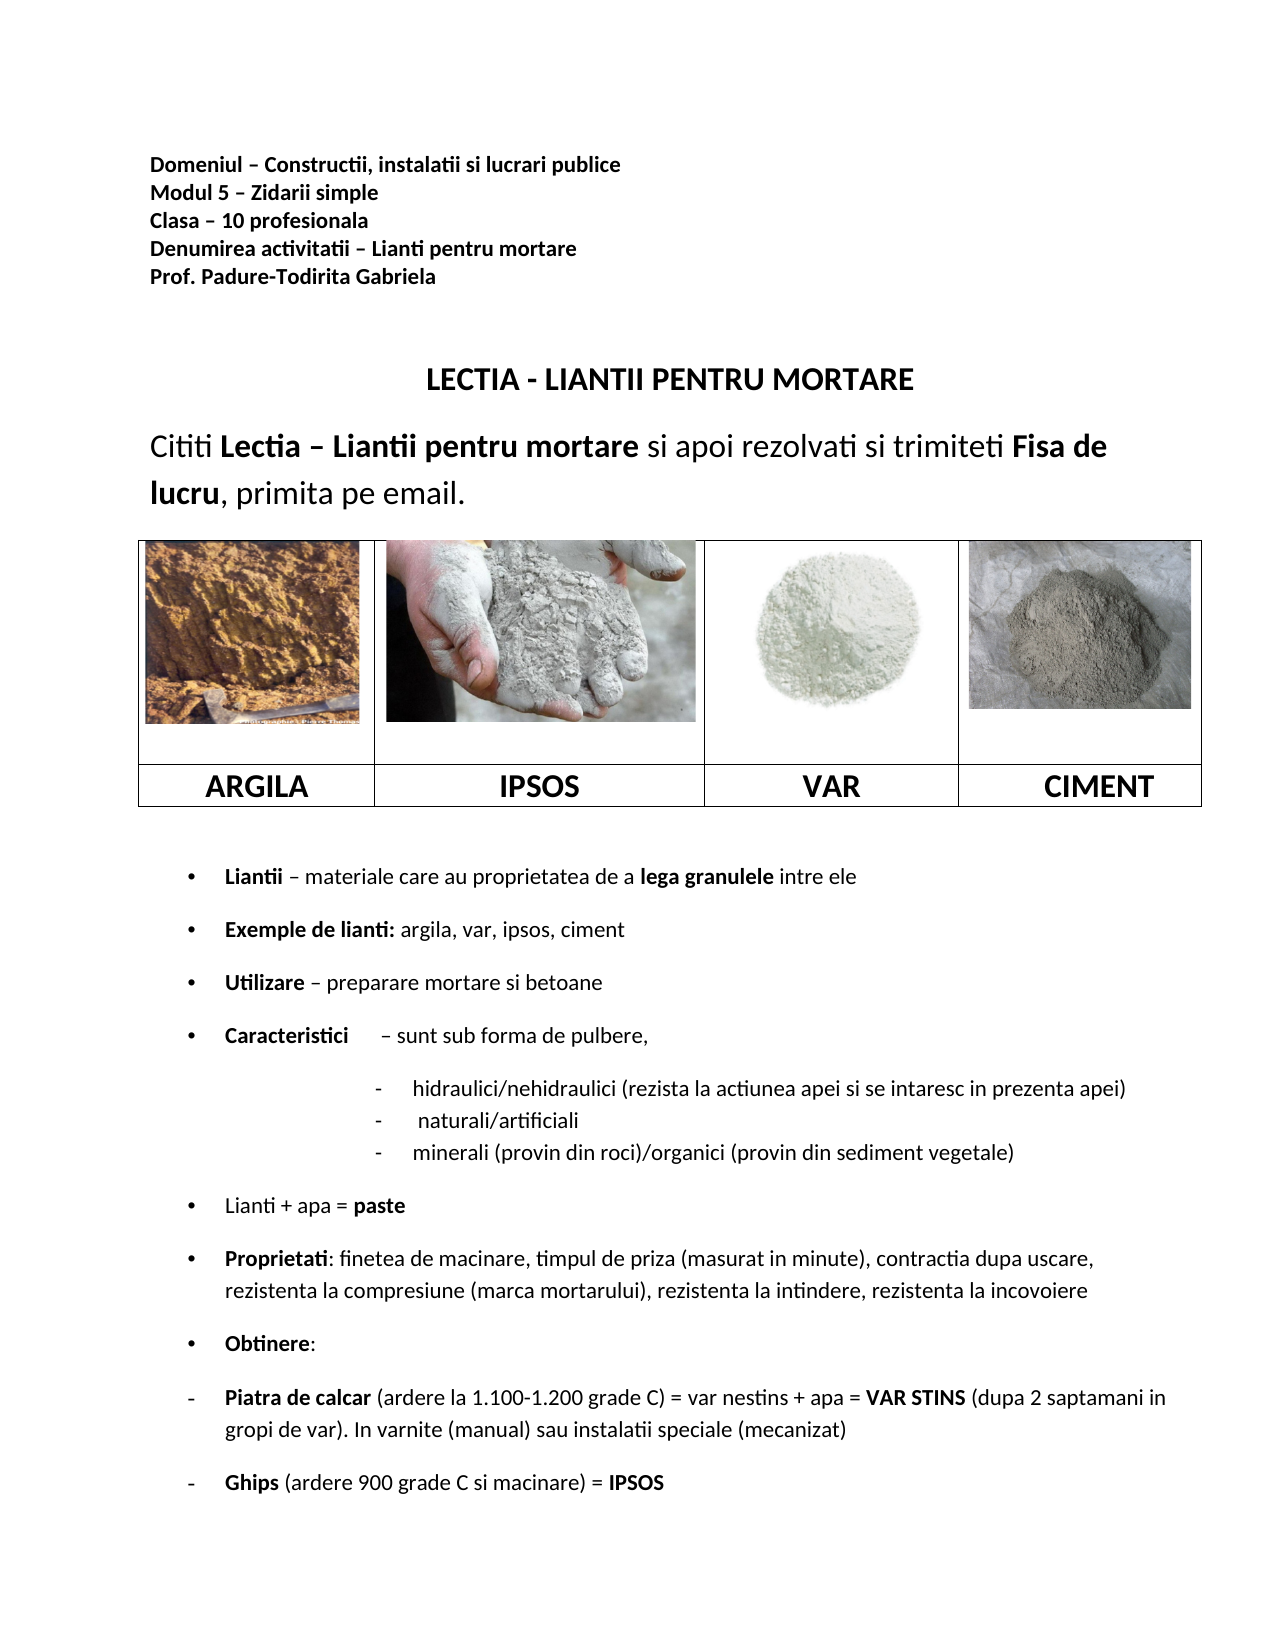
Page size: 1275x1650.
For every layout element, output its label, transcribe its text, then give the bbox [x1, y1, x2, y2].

text Clasa – 10 profesionala [150, 206, 1191, 234]
list naturali/artificiali [375, 1106, 1191, 1134]
text LECTIA - LIANTII PENTRU MORTARE [150, 358, 1191, 398]
table_header [705, 541, 958, 764]
text Cititi Lectia – Liantii pentru mortare si apoi rezolvati si trimiteti Fisa de lucru, primita pe email. [150, 425, 1191, 513]
list Utilizare – preparare mortare si betoane [187, 968, 1191, 996]
list Exemple de lianti: argila, var, ipsos, ciment [187, 915, 1191, 943]
list Proprietati: finetea de macinare, timpul de priza (masurat in minute), contractia dupa uscare, rezistenta la compresiune (marca mortarului), rezistenta la intindere, rezistenta la incovoiere [187, 1244, 1191, 1304]
text Modul 5 – Zidarii simple [150, 178, 1191, 206]
list Liantii – materiale care au proprietatea de a lega granulele intre ele [187, 862, 1191, 890]
text Domeniul – Constructii, instalatii si lucrari publice [150, 150, 1191, 178]
table_header [959, 541, 1201, 764]
picture [145, 541, 360, 724]
table_cell CIMENT [959, 765, 1201, 806]
table_header [139, 541, 374, 764]
list minerali (provin din roci)/organici (provin din sediment vegetale) [375, 1138, 1191, 1166]
picture [968, 541, 1192, 709]
list Ghips (ardere 900 grade C si macinare) = IPSOS [187, 1468, 1191, 1496]
picture [718, 541, 953, 718]
list Lianti + apa = paste [187, 1191, 1191, 1219]
list Caracteristici – sunt sub forma de pulbere, [187, 1021, 1191, 1049]
text Prof. Padure-Todirita Gabriela [150, 262, 1191, 290]
picture [386, 540, 696, 722]
table_header [375, 541, 704, 764]
table_cell ARGILA [139, 765, 374, 806]
text Denumirea activitatii – Lianti pentru mortare [150, 234, 1191, 262]
list hidraulici/nehidraulici (rezista la actiunea apei si se intaresc in prezenta apei) [375, 1074, 1191, 1102]
table_cell IPSOS [375, 765, 704, 806]
list Obtinere: [187, 1329, 1191, 1358]
list Piatra de calcar (ardere la 1.100-1.200 grade C) = var nestins + apa = VAR STINS (dupa 2 saptamani in gropi de var). In varnite (manual) sau instalatii speciale (mecanizat) [187, 1383, 1191, 1443]
table_cell VAR [705, 765, 958, 806]
